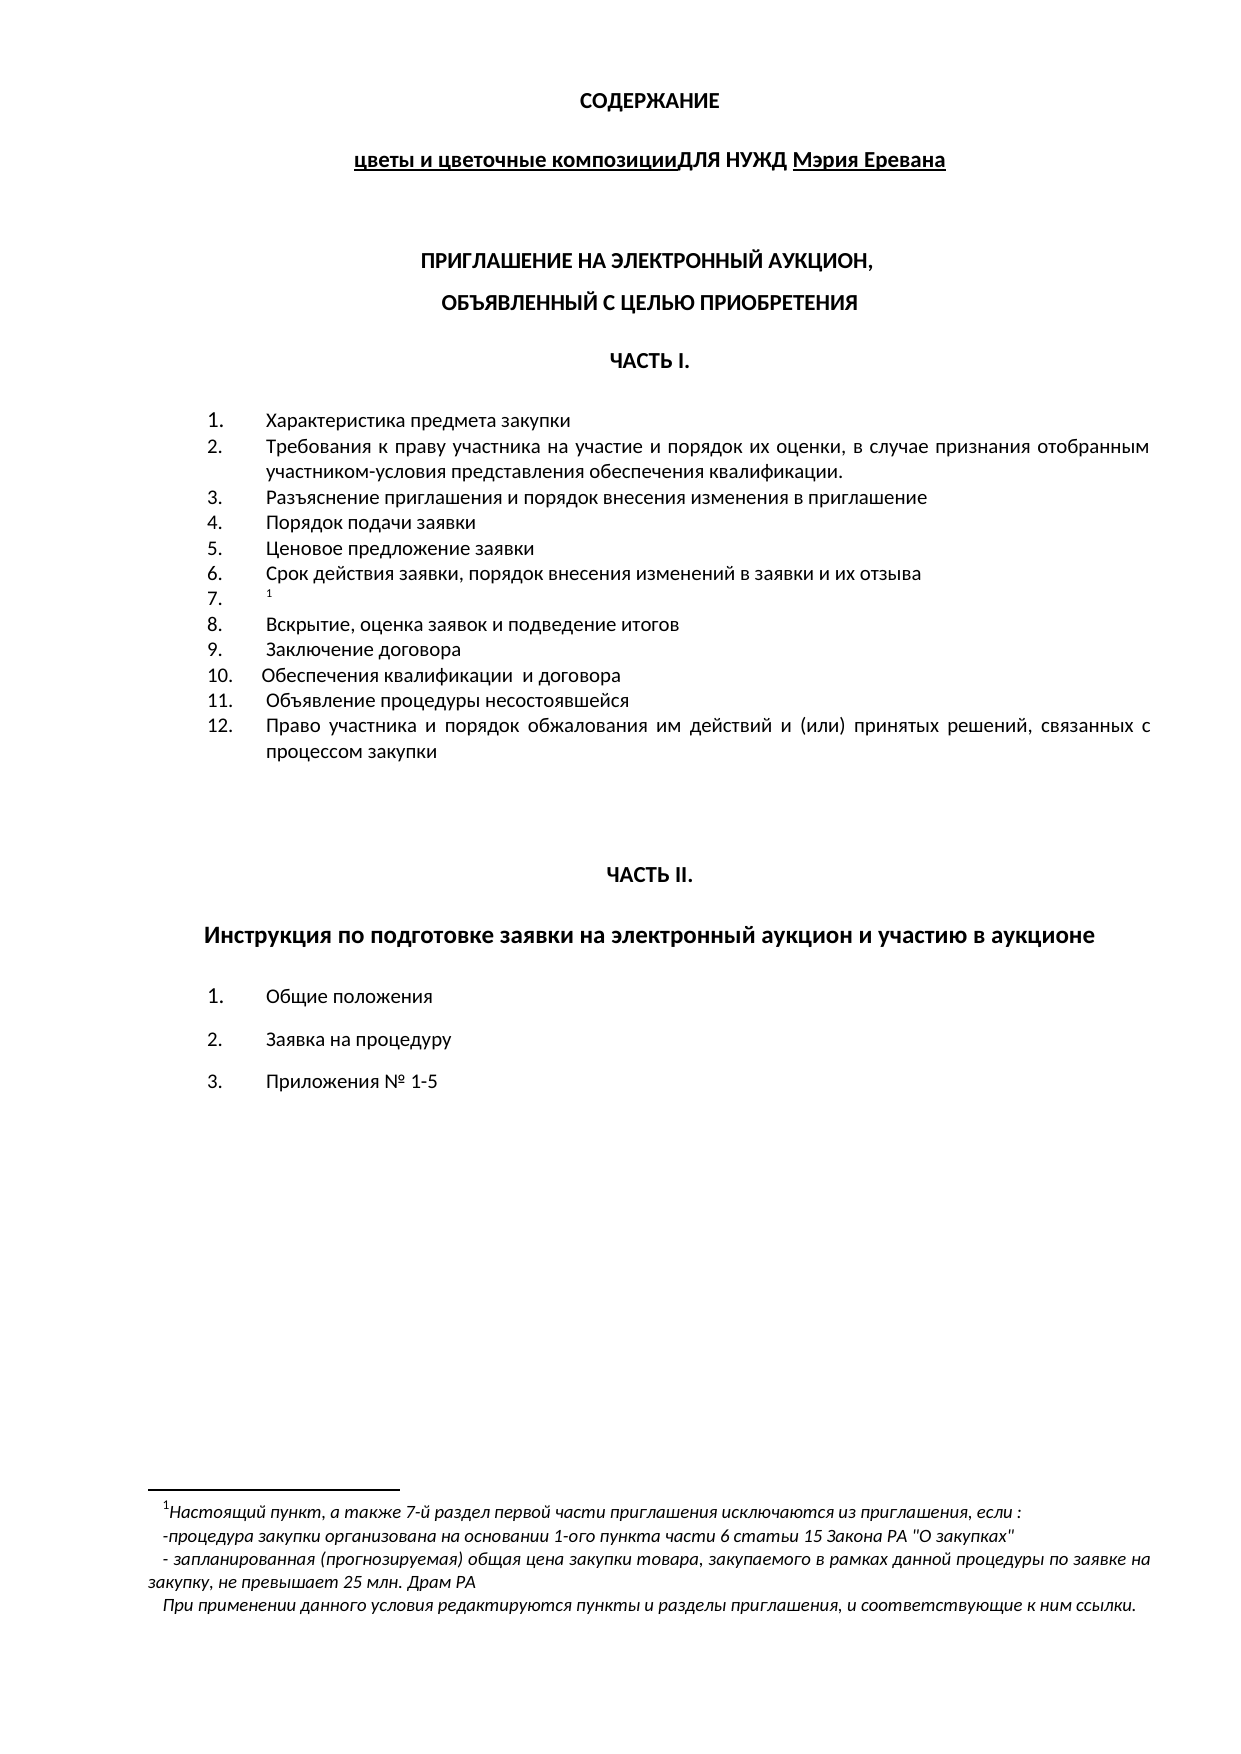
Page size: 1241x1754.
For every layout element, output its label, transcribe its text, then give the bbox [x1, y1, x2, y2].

text ЧАСТЬ II. [148, 860, 1152, 888]
text 2. Требования к праву участника на участие и порядок их оценки, в случае признания отобранным участником-условия представления обеспечения квалификации. [207, 433, 1152, 484]
text 5. Ценовое предложение заявки [207, 535, 1152, 560]
text 7. [207, 586, 1152, 611]
text 12. Право участника и порядок обжалования им действий и (или) принятых решений, связанных с процессом закупки [207, 713, 1152, 763]
text 11. Объявление процедуры несостоявшейся [207, 687, 1152, 713]
text Инструкция по подготовке заявки на электронный аукцион и участию в аукционе [148, 919, 1152, 949]
text 6. Срок действия заявки, порядок внесения изменений в заявки и их отзыва [207, 560, 1152, 586]
text ПРИГЛАШЕНИЕ НА ЭЛЕКТРОННЫЙ АУКЦИОН, ОБЪЯВЛЕННЫЙ С ЦЕЛЬЮ ПРИОБРЕТЕНИЯ [148, 246, 1152, 316]
text 3. Приложения № 1-5 [207, 1068, 1152, 1093]
text 1. Общие положения [207, 981, 1152, 1009]
text 10. Обеспечения квалификации и договора [207, 662, 1152, 687]
text 4. Порядок подачи заявки [207, 509, 1152, 535]
text 1. Характеристика предмета закупки [207, 405, 1152, 433]
text 9. Заключение договора [207, 636, 1152, 662]
text СОДЕРЖАНИЕ [148, 86, 1152, 114]
text 2. Заявка на процедуру [207, 1026, 1152, 1051]
text цветы и цветочные композицииДЛЯ НУЖД Мэрия Еревана [148, 145, 1152, 173]
text ЧАСТЬ I. [148, 346, 1152, 374]
text 8. Вскрытие, оценка заявок и подведение итогов [207, 611, 1152, 636]
text 3. Разъяснение приглашения и порядок внесения изменения в приглашение [207, 484, 1152, 509]
